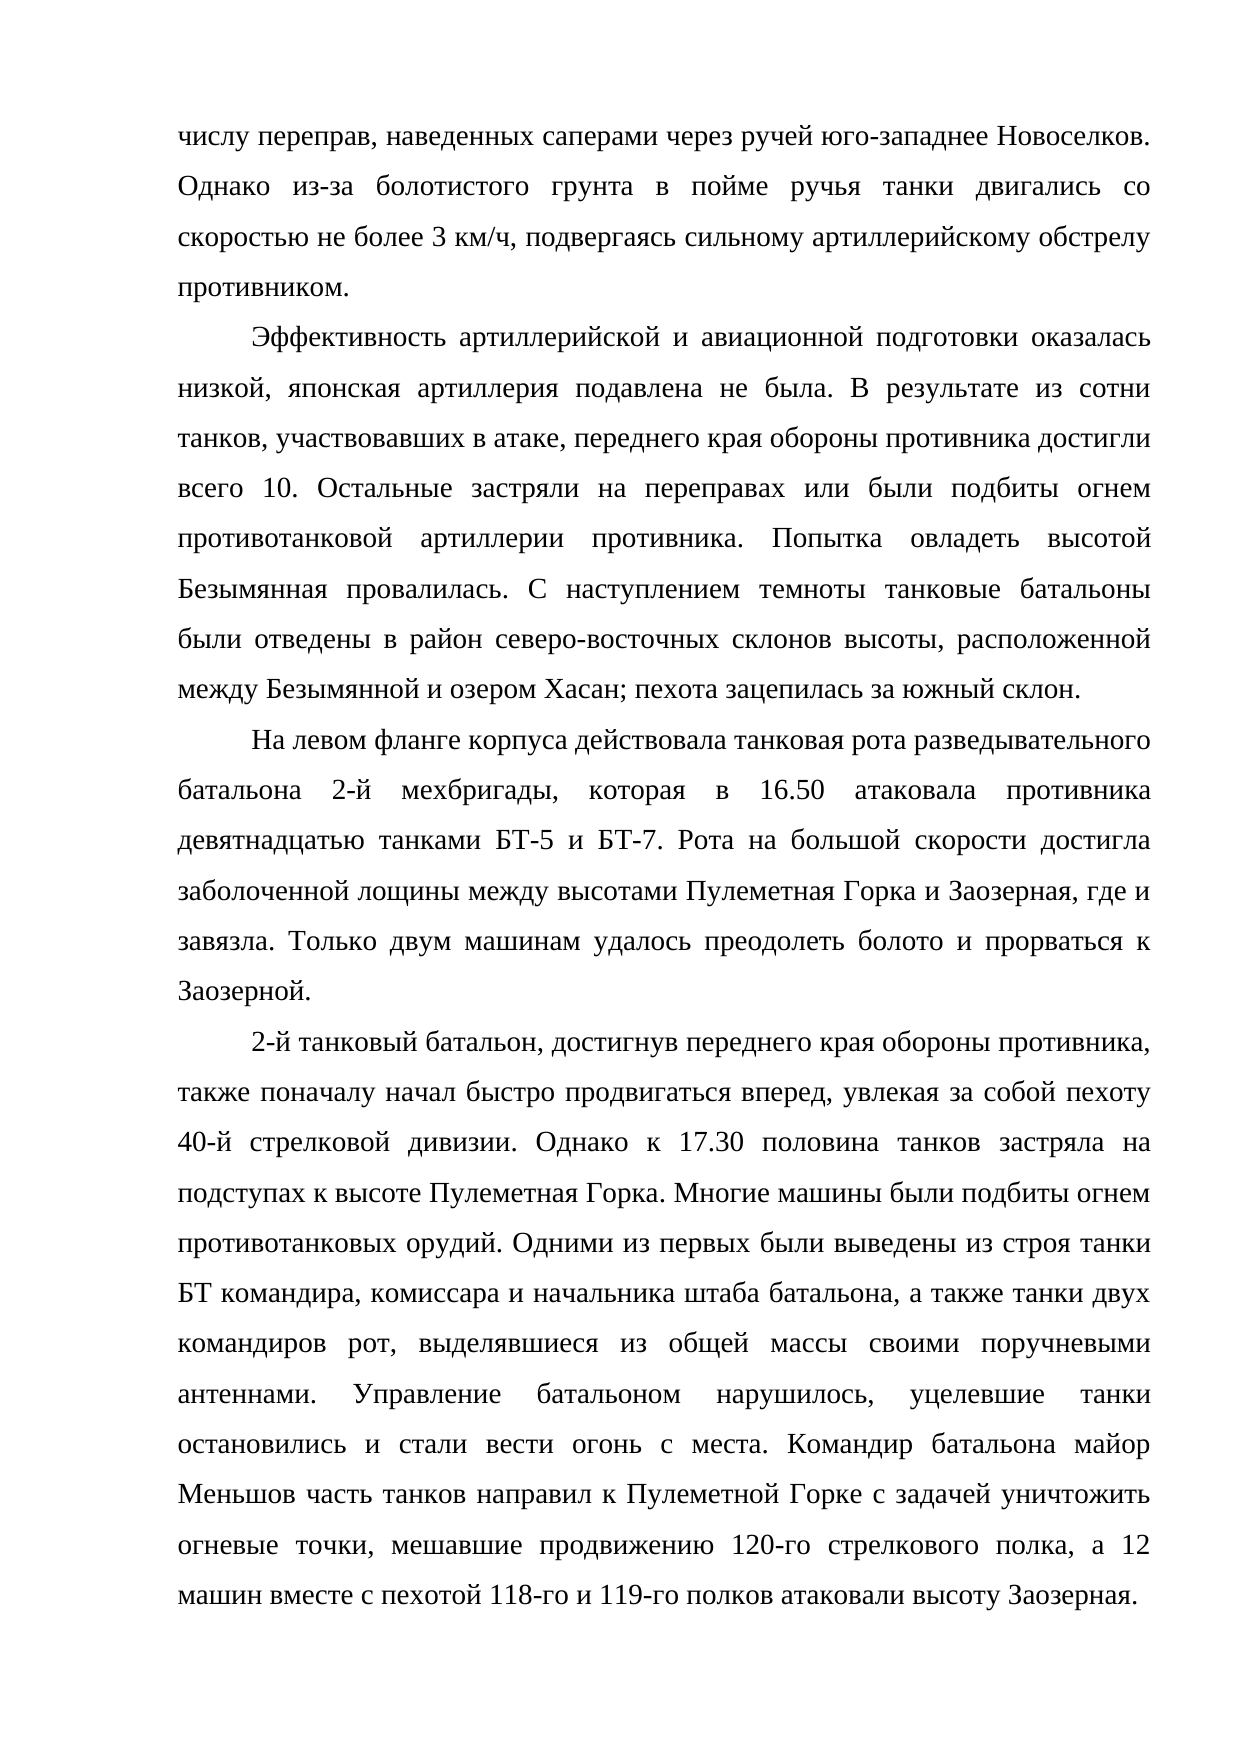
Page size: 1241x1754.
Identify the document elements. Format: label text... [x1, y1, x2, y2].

text Эффективность артиллерийской и авиационной подготовки оказалась низкой, японская артиллерия подавлена не была. В результате из сотни танков, участвовавших в атаке, переднего края обороны противника достигли всего 10. Остальные застряли на переправах или были подбиты огнем противотанковой артиллерии противника. Попытка овладеть высотой Безымянная провалилась. С наступлением темноты танковые батальоны были отведены в район северо-восточных склонов высоты, расположенной между Безымянной и озером Хасан; пехота зацепилась за южный склон. [177, 319, 1152, 705]
text 2-й танковый батальон, достигнув переднего края обороны противника, также поначалу начал быстро продвигаться вперед, увлекая за собой пехоту 40-й стрелковой дивизии. Однако к 17.30 половина танков застряла на подступах к высоте Пулеметная Горка. Многие машины были подбиты огнем противотанковых орудий. Одними из первых были выведены из строя танки БТ командира, комиссара и начальника штаба батальона, а также танки двух командиров рот, выделявшиеся из общей массы своими поручневыми антеннами. Управление батальоном нарушилось, уцелевшие танки остановились и стали вести огонь с места. Командир батальона майор Меньшов часть танков направил к Пулеметной Горке с задачей уничтожить огневые точки, мешавшие продвижению 120-го стрелкового полка, а 12 машин вместе с пехотой 118-го и 119-го полков атаковали высоту Заозерная. [177, 1024, 1152, 1611]
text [177, 118, 1152, 303]
text На левом фланге корпуса действовала танковая рота разведывательного батальона 2-й мехбригады, которая в 16.50 атаковала противника девятнадцатью танками БТ-5 и БТ-7. Рота на большой скорости достигла заболоченной лощины между высотами Пулеметная Горка и Заозерная, где и завязла. Только двум машинам удалось преодолеть болото и прорваться к Заозерной. [177, 722, 1152, 1007]
